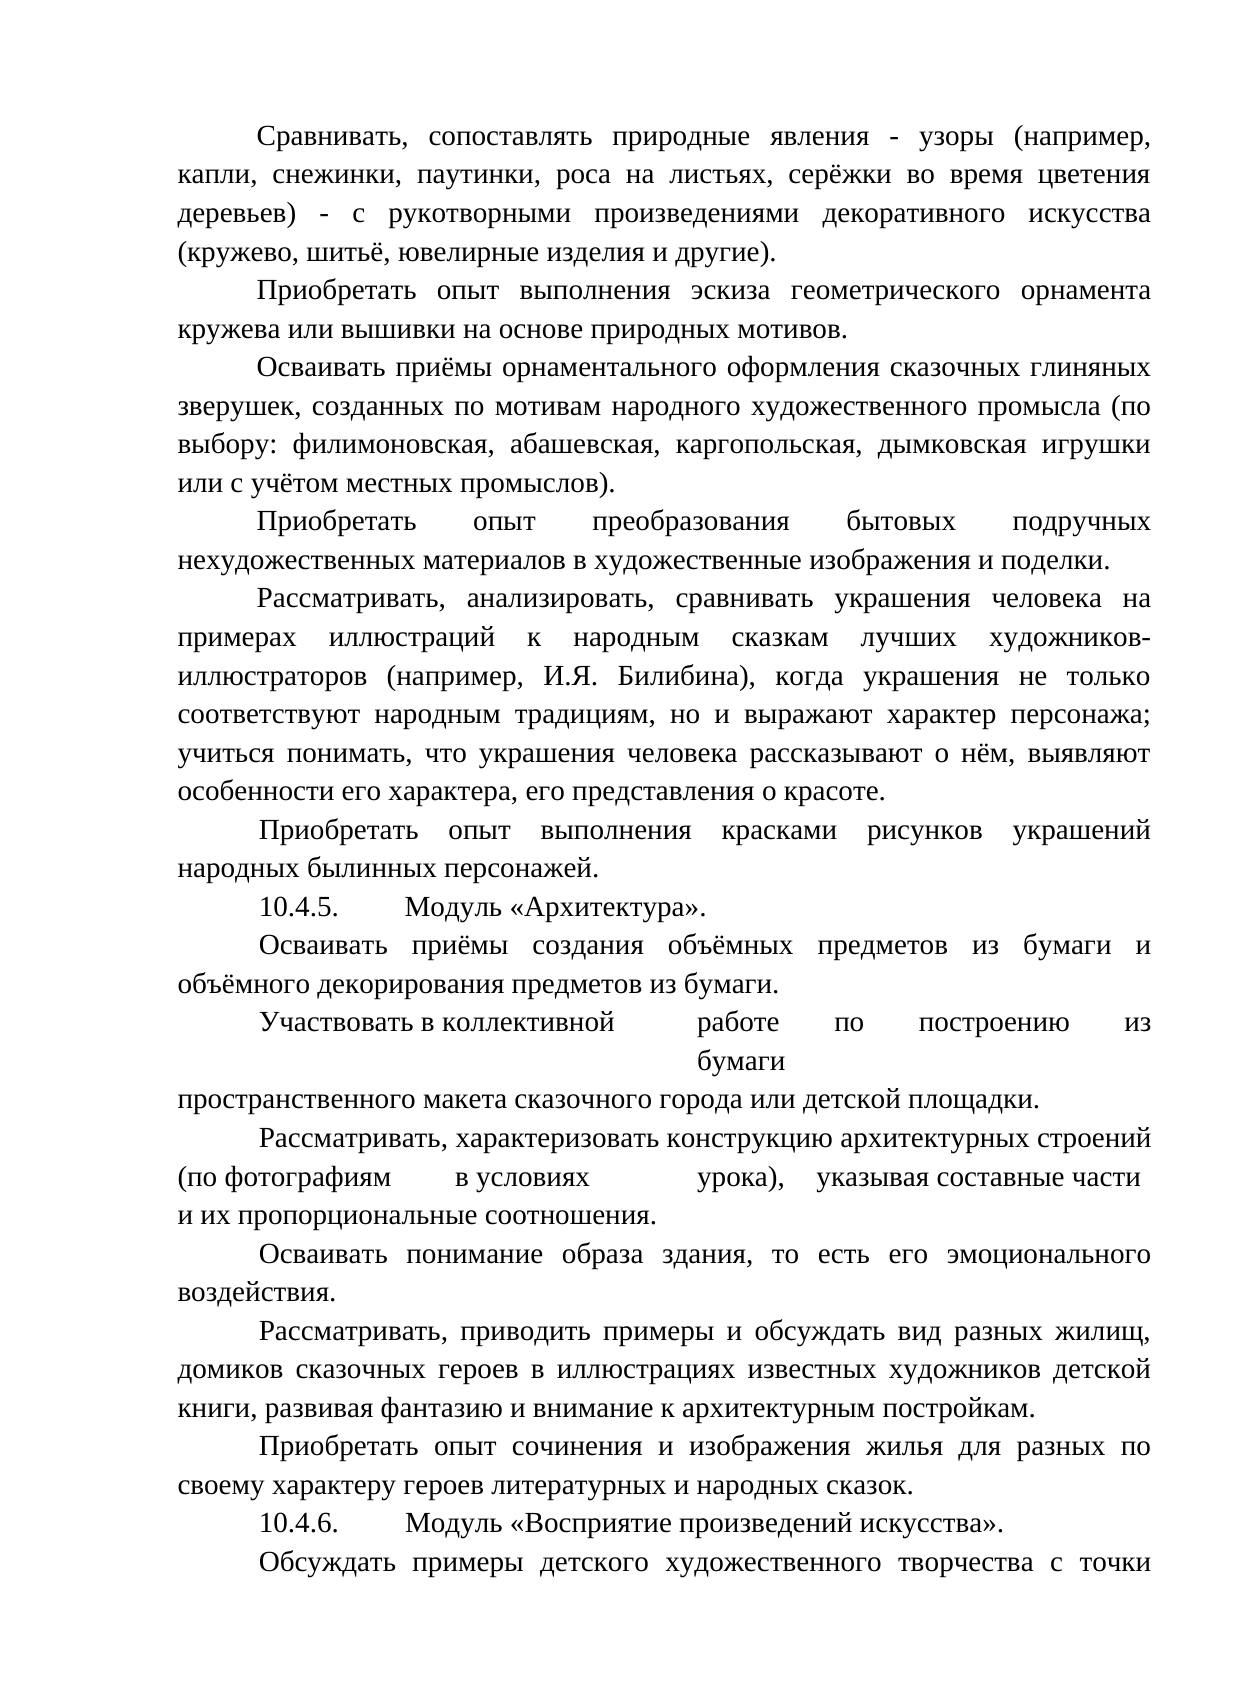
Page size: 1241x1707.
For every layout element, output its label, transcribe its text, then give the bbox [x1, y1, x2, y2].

text Осваивать понимание образа здания, то есть его эмоционального воздействия. [177, 1236, 1152, 1308]
text Приобретать опыт выполнения красками рисунков украшений народных былинных персонажей. [177, 812, 1152, 884]
text Рассматривать, характеризовать конструкцию архитектурных строений (по фотографиям в условиях урока), указывая составные части [177, 1120, 1152, 1192]
text Сравнивать, сопоставлять природные явления - узоры (например, капли, снежинки, паутинки, роса на листьях, серёжки во время цветения деревьев) - с рукотворными произведениями декоративного искусства (кружево, шитьё, ювелирные изделия и другие). [177, 118, 1152, 267]
text Приобретать опыт выполнения эскиза геометрического орнамента кружева или вышивки на основе природных мотивов. [177, 272, 1152, 344]
text Осваивать приёмы орнаментального оформления сказочных глиняных зверушек, созданных по мотивам народного художественного промысла (по выбору: филимоновская, абашевская, каргопольская, дымковская игрушки или с учётом местных промыслов). [177, 349, 1152, 498]
text Рассматривать, приводить примеры и обсуждать вид разных жилищ, домиков сказочных героев в иллюстрациях известных художников детской книги, развивая фантазию и внимание к архитектурным постройкам. [177, 1313, 1152, 1423]
text пространственного макета сказочного города или детской площадки. [177, 1082, 1152, 1115]
text Рассматривать, анализировать, сравнивать украшения человека на примерах иллюстраций к народным сказкам лучших художников-иллюстраторов (например, И.Я. Билибина), когда украшения не только соответствуют народным традициям, но и выражают характер персонажа; учиться понимать, что украшения человека рассказывают о нём, выявляют особенности его характера, его представления о красоте. [177, 581, 1152, 807]
text и их пропорциональные соотношения. [177, 1197, 1152, 1231]
text Осваивать приёмы создания объёмных предметов из бумаги и объёмного декорирования предметов из бумаги. [177, 927, 1152, 999]
text Приобретать опыт преобразования бытовых подручных нехудожественных материалов в художественные изображения и поделки. [177, 503, 1152, 576]
list Модуль «Восприятие произведений искусства». [177, 1506, 1152, 1539]
text Участвовать в коллективной работе по построению из бумаги [177, 1004, 1152, 1077]
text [177, 1544, 1152, 1578]
text Приобретать опыт сочинения и изображения жилья для разных по своему характеру героев литературных и народных сказок. [177, 1428, 1152, 1501]
list Модуль «Архитектура». [177, 889, 1152, 922]
